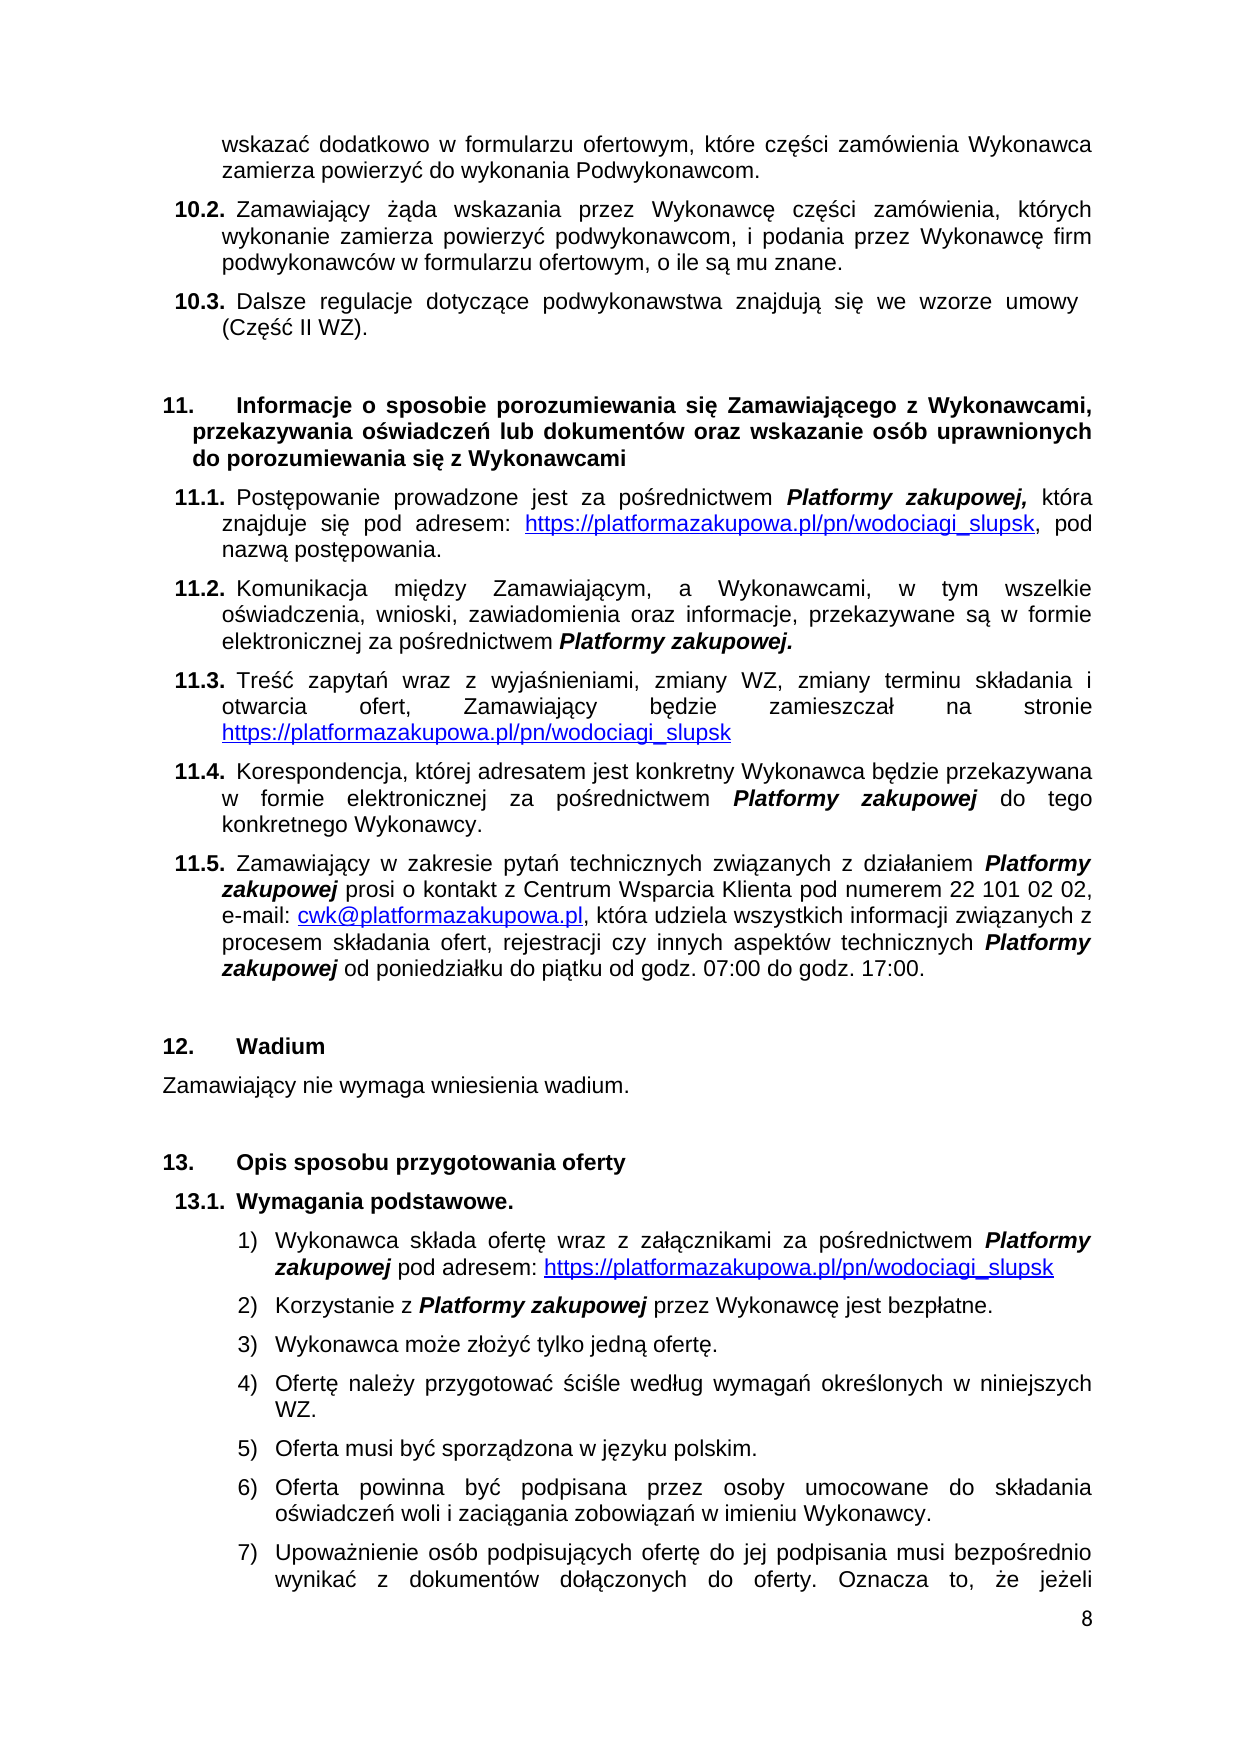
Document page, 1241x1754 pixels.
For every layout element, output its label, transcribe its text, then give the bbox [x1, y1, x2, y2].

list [237, 1539, 1093, 1592]
list Oferta musi być sporządzona w języku polskim. [237, 1435, 1093, 1462]
list Dalsze regulacje dotyczące podwykonawstwa znajdują się we wzorze umowy (Część II WZ). [174, 288, 1093, 341]
list Ofertę należy przygotować ściśle według wymagań określonych w niniejszych WZ. [237, 1370, 1093, 1423]
list Treść zapytań wraz z wyjaśnieniami, zmiany WZ, zmiany terminu składania i otwarcia ofert, Zamawiający będzie zamieszczał na stronie https://platformazakupowa.pl/pn/wodociagi_slupsk [174, 667, 1093, 746]
list Opis sposobu przygotowania oferty [162, 1149, 1093, 1176]
list Wymagania podstawowe. [174, 1188, 1093, 1214]
list Zamawiający żąda wskazania przez Wykonawcę części zamówienia, których wykonanie zamierza powierzyć podwykonawcom, i podania przez Wykonawcę firm podwykonawców w formularzu ofertowym, o ile są mu znane. [174, 196, 1093, 275]
list Wadium [162, 1033, 1093, 1059]
list Wykonawca może złożyć tylko jedną ofertę. [237, 1331, 1093, 1357]
list Informacje o sposobie porozumiewania się Zamawiającego z Wykonawcami, przekazywania oświadczeń lub dokumentów oraz wskazanie osób uprawnionych do porozumiewania się z Wykonawcami [162, 392, 1093, 471]
list Postępowanie prowadzone jest za pośrednictwem Platformy zakupowej, która znajduje się pod adresem: https://platformazakupowa.pl/pn/wodociagi_slupsk, pod nazwą postępowania. [174, 483, 1093, 562]
list Komunikacja między Zamawiającym, a Wykonawcami, w tym wszelkie oświadczenia, wnioski, zawiadomienia oraz informacje, przekazywane są w formie elektronicznej za pośrednictwem Platformy zakupowej. [174, 575, 1093, 654]
list Zamawiający w zakresie pytań technicznych związanych z działaniem Platformy zakupowej prosi o kontakt z Centrum Wsparcia Klienta pod numerem 22 101 02 02, e-mail: cwk@platformazakupowa.pl, która udziela wszystkich informacji związanych z procesem składania ofert, rejestracji czy innych aspektów technicznych Platformy zakupowej od poniedziałku do piątku od godz. 07:00 do godz. 17:00. [174, 850, 1093, 981]
list Korzystanie z Platformy zakupowej przez Wykonawcę jest bezpłatne. [237, 1292, 1093, 1319]
list Korespondencja, której adresatem jest konkretny Wykonawca będzie przekazywana w formie elektronicznej za pośrednictwem Platformy zakupowej do tego konkretnego Wykonawcy. [174, 758, 1093, 837]
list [174, 131, 1093, 184]
text Zamawiający nie wymaga wniesienia wadium. [162, 1072, 1093, 1098]
list Oferta powinna być podpisana przez osoby umocowane do składania oświadczeń woli i zaciągania zobowiązań w imieniu Wykonawcy. [237, 1474, 1093, 1527]
list Wykonawca składa ofertę wraz z załącznikami za pośrednictwem Platformy zakupowej pod adresem: https://platformazakupowa.pl/pn/wodociagi_slupsk [237, 1227, 1093, 1280]
